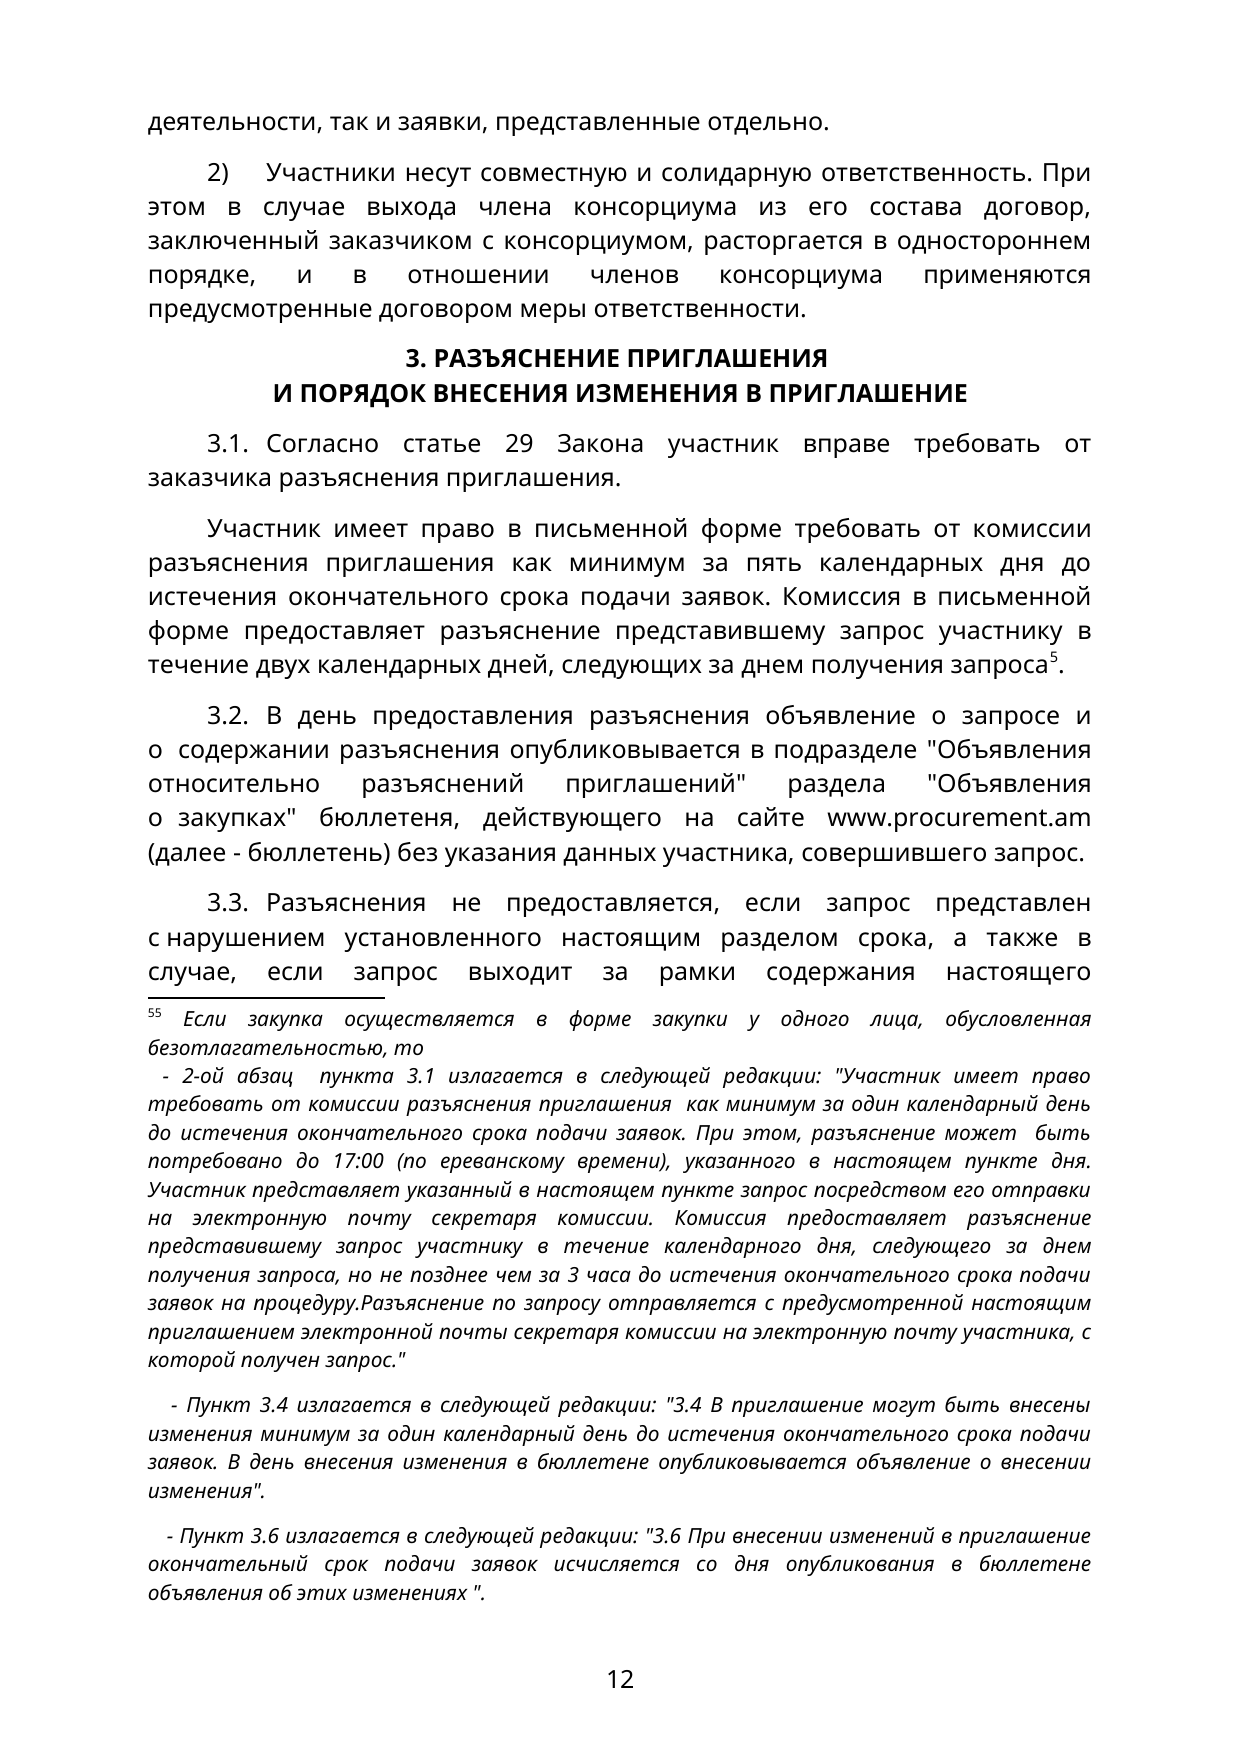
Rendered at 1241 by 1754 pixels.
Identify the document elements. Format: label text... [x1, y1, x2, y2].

text 3.3. Разъяснения не предоставляется, если запрос представлен с нарушением установленного настоящим разделом срока, а также в случае, если запрос выходит за рамки содержания настоящего Приглашения, или если запрос касается соответствия технических характеристик предлагаемых участником товаров техническим характеристикам, предусмотренным настоящим приглашением. При этом участник в письменной форме уведомляется об основаниях непредоставления разъяснения в течение двух календарных дней, следующих за днем получения запроса. [148, 885, 1092, 987]
text Участник имеет право в письменной форме требовать от комиссии разъяснения приглашения как минимум за пять календарных дня до истечения окончательного срока подачи заявок. Комиссия в письменной форме предоставляет разъяснение представившему запрос участнику в течение двух календарных дней, следующих за днем получения запроса5. [148, 511, 1092, 681]
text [148, 103, 1092, 137]
text 3. РАЗЪЯСНЕНИЕ ПРИГЛАШЕНИЯ И ПОРЯДОК ВНЕСЕНИЯ ИЗМЕНЕНИЯ В ПРИГЛАШЕНИЕ [148, 341, 1092, 409]
text 3.1. Согласно статье 29 Закона участник вправе требовать от заказчика разъяснения приглашения. [148, 426, 1092, 494]
text 2) Участники несут совместную и солидарную ответственность. При этом в случае выхода члена консорциума из его состава договор, заключенный заказчиком с консорциумом, расторгается в одностороннем порядке, и в отношении членов консорциума применяются предусмотренные договором меры ответственности. [148, 154, 1092, 324]
text 3.2. В день предоставления разъяснения объявление о запросе и о содержании разъяснения опубликовывается в подразделе "Объявления относительно разъяснений приглашений" раздела "Объявления о закупках" бюллетеня, действующего на сайте www.procurement.am (далее - бюллетень) без указания данных участника, совершившего запрос. [148, 698, 1092, 868]
